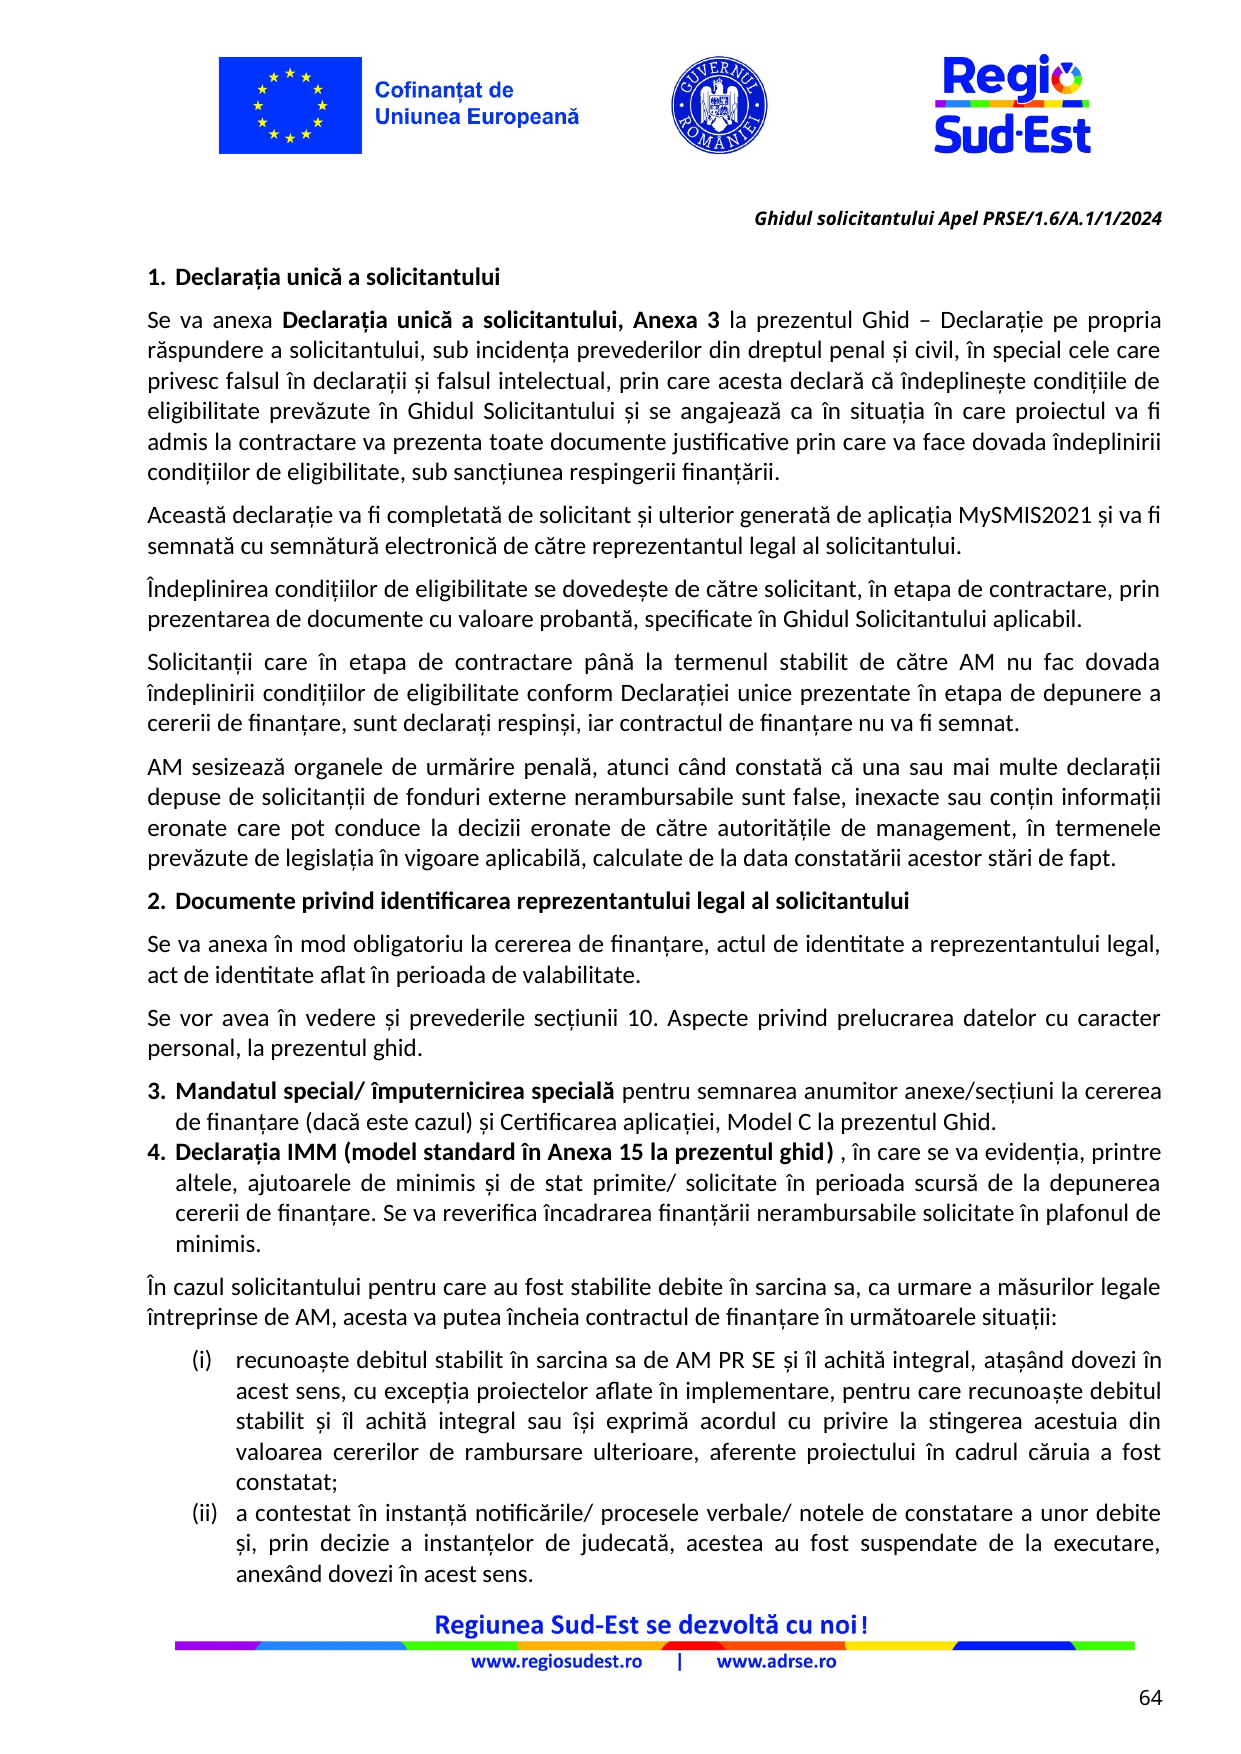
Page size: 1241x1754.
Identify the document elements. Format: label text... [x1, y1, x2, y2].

text Se va anexa Declarația unică a solicitantului, Anexa 3 la prezentul Ghid – Declarație pe propria răspundere a solicitantului, sub incidența prevederilor din dreptul penal și civil, în special cele care privesc falsul în declarații și falsul intelectual, prin care acesta declară că îndeplinește condițiile de eligibilitate prevăzute în Ghidul Solicitantului și se angajează ca în situația în care proiectul va fi admis la contractare va prezenta toate documente justificative prin care va face dovada îndeplinirii condițiilor de eligibilitate, sub sancțiunea respingerii finanțării. [147, 304, 1162, 487]
list Mandatul special/ împuternicirea specială pentru semnarea anumitor anexe/secţiuni la cererea de finanțare (dacă este cazul) și Certificarea aplicaţiei, Model C la prezentul Ghid. [147, 1075, 1162, 1136]
list Se va anexa în mod obligatoriu la cererea de finanțare, actul de identitate a reprezentantului legal, act de identitate aflat în perioada de valabilitate. [147, 928, 1162, 989]
picture [175, 1614, 1135, 1671]
list Declaraţia unică a solicitantului [147, 261, 1162, 291]
text În cazul solicitantului pentru care au fost stabilite debite în sarcina sa, ca urmare a măsurilor legale întreprinse de AM, acesta va putea încheia contractul de finanţare în următoarele situaţii: [147, 1271, 1162, 1332]
list Documente privind identificarea reprezentantului legal al solicitantului [147, 885, 1162, 916]
text AM sesizează organele de urmărire penală, atunci când constată că una sau mai multe declarații depuse de solicitanții de fonduri externe nerambursabile sunt false, inexacte sau conțin informații eronate care pot conduce la decizii eronate de către autoritățile de management, în termenele prevăzute de legislația în vigoare aplicabilă, calculate de la data constatării acestor stări de fapt. [147, 751, 1162, 873]
list a contestat în instanță notificările/ procesele verbale/ notele de constatare a unor debite și, prin decizie a instanțelor de judecată, acestea au fost suspendate de la executare, anexând dovezi în acest sens. [191, 1497, 1162, 1589]
text Îndeplinirea condițiilor de eligibilitate se dovedește de către solicitant, în etapa de contractare, prin prezentarea de documente cu valoare probantă, specificate în Ghidul Solicitantului aplicabil. [147, 573, 1162, 634]
list Se vor avea în vedere și prevederile secțiunii 10. Aspecte privind prelucrarea datelor cu caracter personal, la prezentul ghid. [147, 1002, 1162, 1063]
picture [218, 54, 1091, 155]
text Solicitanții care în etapa de contractare până la termenul stabilit de către AM nu fac dovada îndeplinirii condițiilor de eligibilitate conform Declarației unice prezentate în etapa de depunere a cererii de finanțare, sunt declarați respinși, iar contractul de finanțare nu va fi semnat. [147, 647, 1162, 738]
list Declarația IMM (model standard în Anexa 15 la prezentul ghid) , în care se va evidenția, printre altele, ajutoarele de minimis și de stat primite/ solicitate în perioada scursă de la depunerea cererii de finanțare. Se va reverifica încadrarea finanțării nerambursabile solicitate în plafonul de minimis. [147, 1136, 1162, 1258]
text Această declarație va fi completată de solicitant și ulterior generată de aplicația MySMIS2021 și va fi semnată cu semnătură electronică de către reprezentantul legal al solicitantului. [147, 499, 1162, 561]
list recunoaşte debitul stabilit în sarcina sa de AM PR SE şi îl achită integral, ataşând dovezi în acest sens, cu excepția proiectelor aflate în implementare, pentru care recunoaşte debitul stabilit şi îl achită integral sau îşi exprimă acordul cu privire la stingerea acestuia din valoarea cererilor de rambursare ulterioare, aferente proiectului în cadrul căruia a fost constatat; [191, 1344, 1162, 1497]
